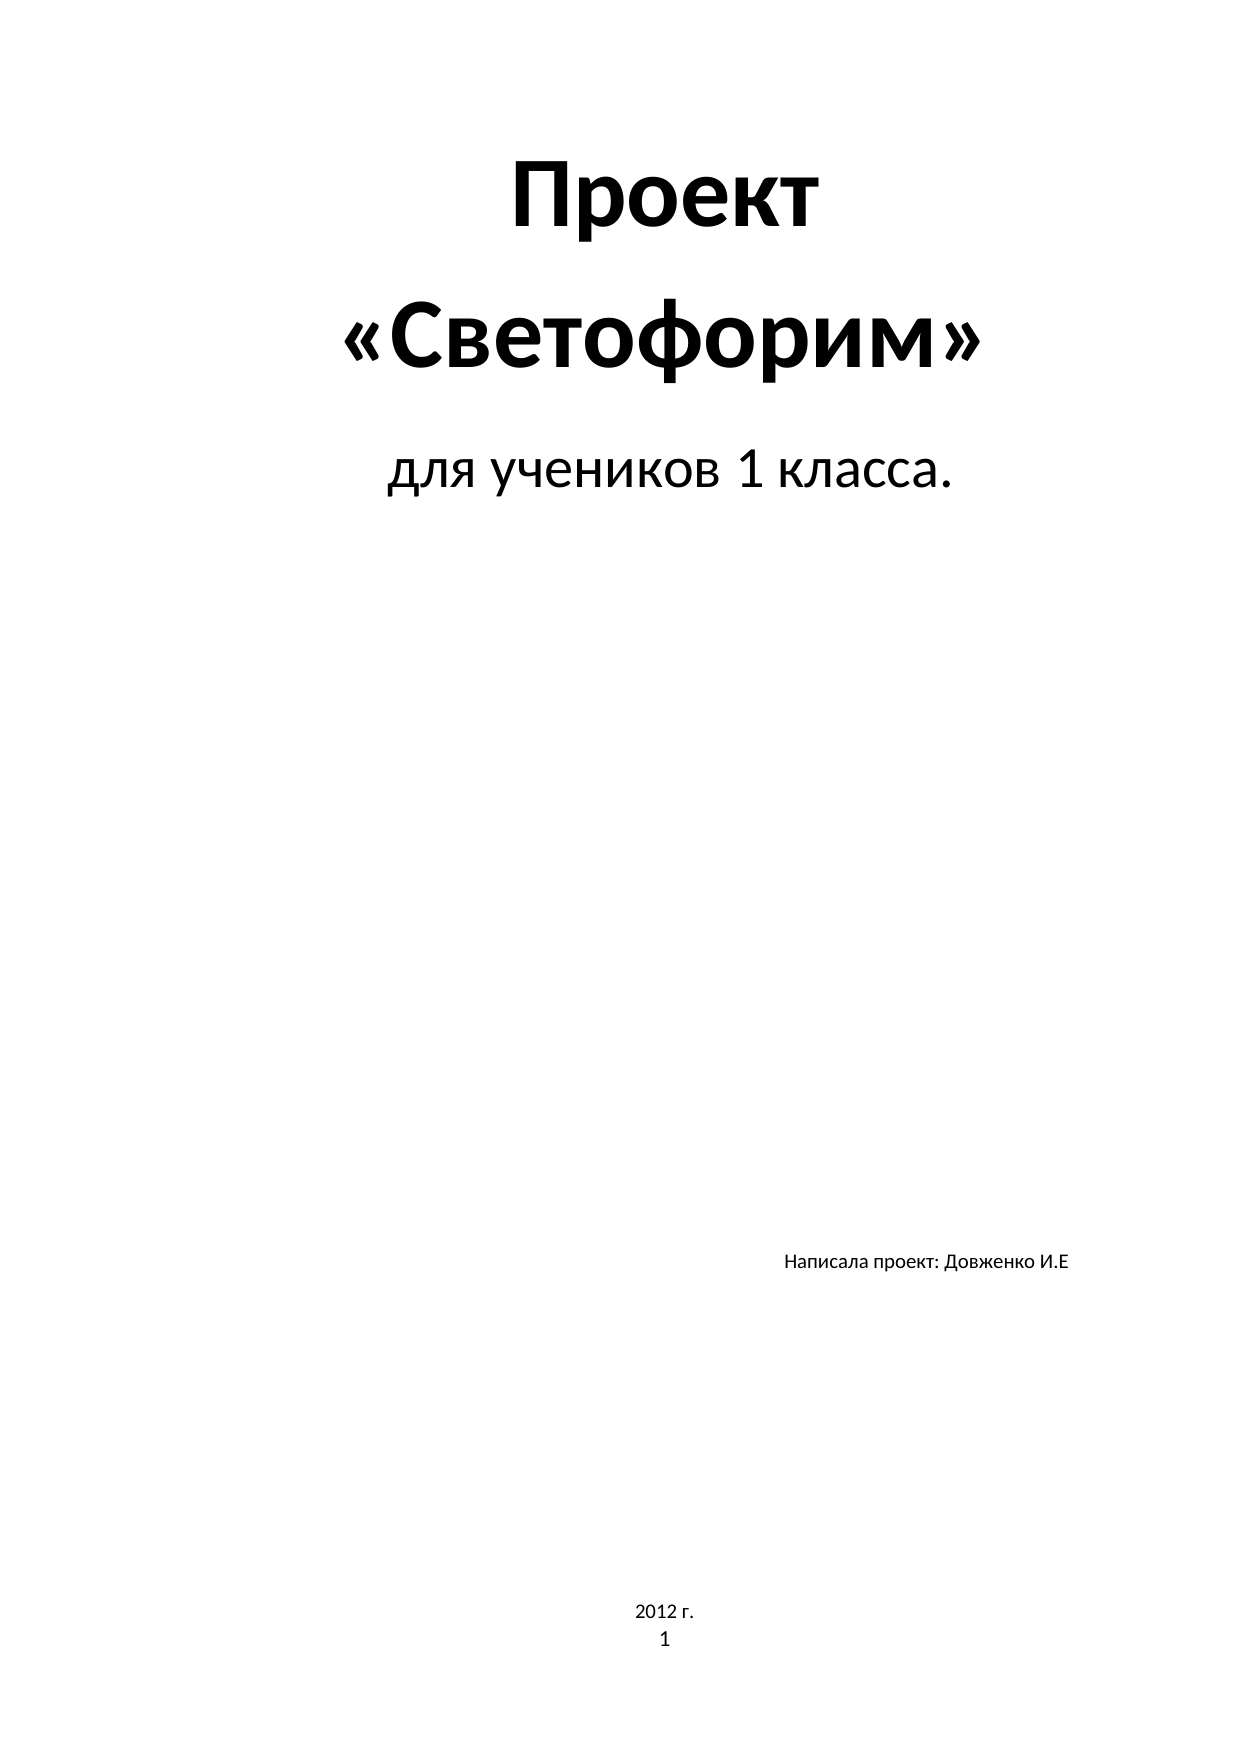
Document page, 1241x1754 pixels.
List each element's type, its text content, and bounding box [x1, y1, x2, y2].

text 2012 г. [177, 1598, 1152, 1623]
text Написала проект: Довженко И.Е [177, 1248, 1152, 1273]
text Проект «Светофорим» [177, 130, 1152, 392]
text для учеников 1 класса. [177, 431, 1152, 502]
